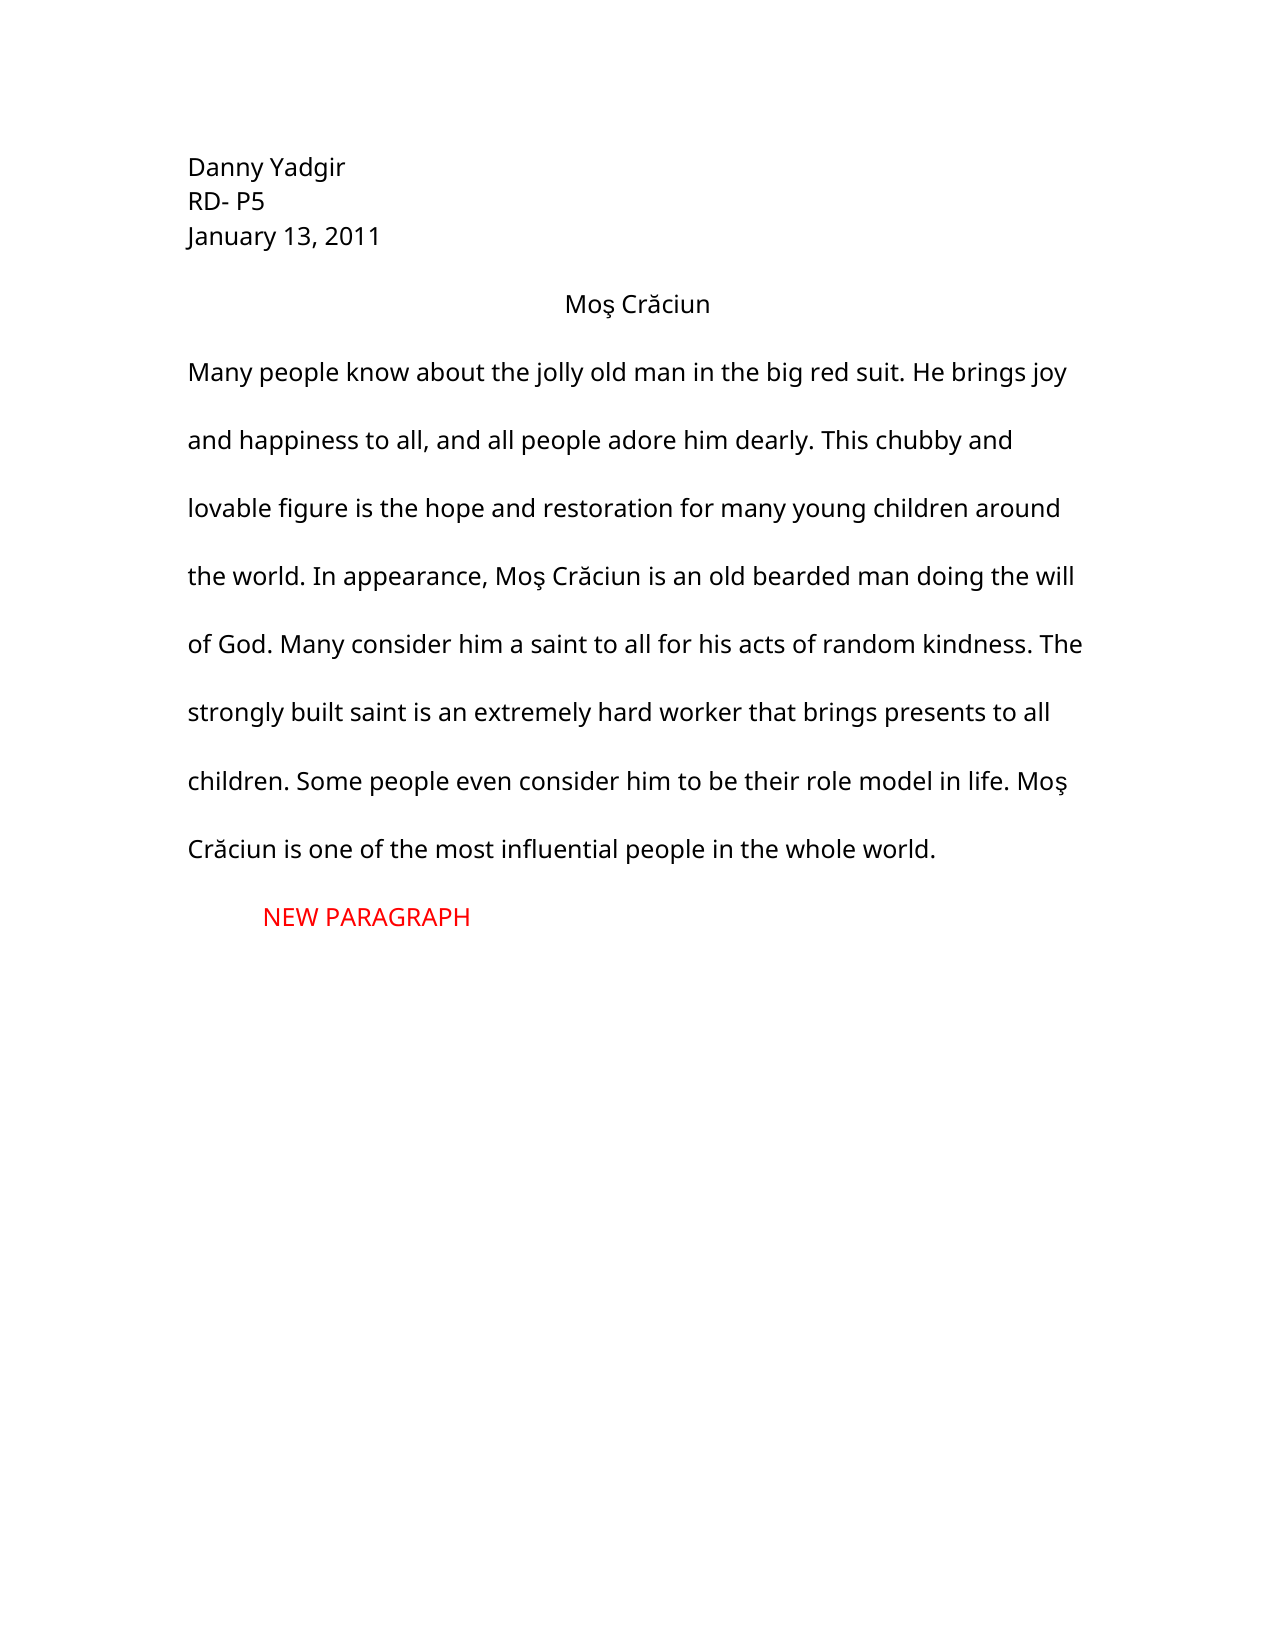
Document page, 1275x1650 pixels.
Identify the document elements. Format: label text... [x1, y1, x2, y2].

text RD- P5 [187, 184, 1087, 218]
text January 13, 2011 [187, 218, 1087, 252]
text Danny Yadgir [187, 150, 1087, 184]
text Moş Crăciun [187, 286, 1087, 320]
text Many people know about the jolly old man in the big red suit. He brings joy and happiness to all, and all people adore him dearly. This chubby and lovable figure is the hope and restoration for many young children around the world. In appearance, Moş Crăciun is an old bearded man doing the will of God. Many consider him a saint to all for his acts of random kindness. The strongly built saint is an extremely hard worker that brings presents to all children. Some people even consider him to be their role model in life. Moş Crăciun is one of the most influential people in the whole world. [187, 354, 1087, 865]
text NEW PARAGRAPH [187, 899, 1087, 933]
